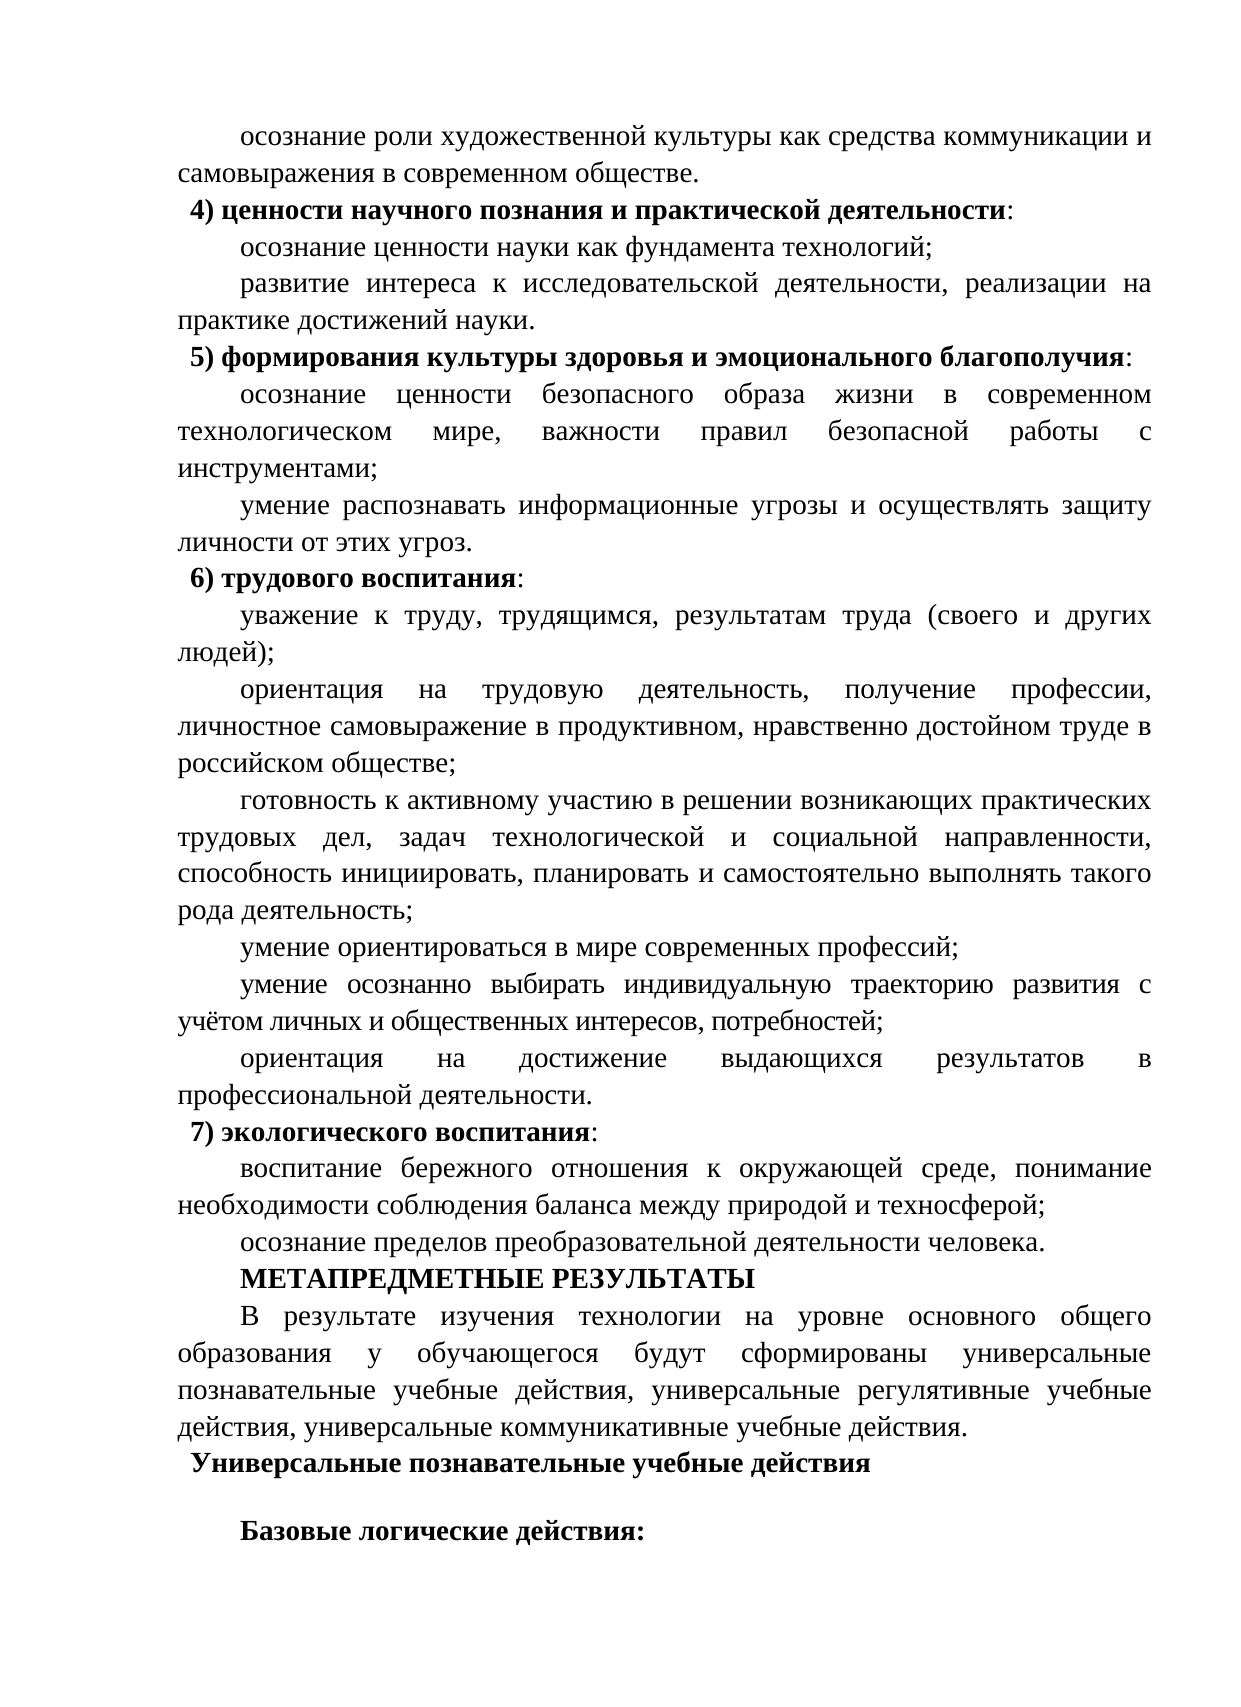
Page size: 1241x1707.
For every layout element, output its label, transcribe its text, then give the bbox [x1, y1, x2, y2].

text В результате изучения технологии на уровне основного общего образования у обучающегося будут сформированы универсальные познавательные учебные действия, универсальные регулятивные учебные действия, универсальные коммуникативные учебные действия. [177, 1298, 1152, 1442]
text осознание пределов преобразовательной деятельности человека. [177, 1224, 1152, 1258]
text ориентация на трудовую деятельность, получение профессии, личностное самовыражение в продуктивном, нравственно достойном труде в российском обществе; [177, 671, 1152, 778]
text осознание роли художественной культуры как средства коммуникации и самовыражения в современном обществе. [177, 118, 1152, 188]
text Универсальные познавательные учебные действия [190, 1446, 1152, 1479]
text готовность к активному участию в решении возникающих практических трудовых дел, задач технологической и социальной направленности, способность инициировать, планировать и самостоятельно выполнять такого рода деятельность; [177, 782, 1152, 926]
text развитие интереса к исследовательской деятельности, реализации на практике достижений науки. [177, 266, 1152, 336]
text уважение к труду, трудящимся, результатам труда (своего и других людей); [177, 597, 1152, 668]
text умение осознанно выбирать индивидуальную траекторию развития с учётом личных и общественных интересов, потребностей; [177, 966, 1152, 1037]
text осознание ценности безопасного образа жизни в современном технологическом мире, важности правил безопасной работы с инструментами; [177, 376, 1152, 483]
text Базовые логические действия: [177, 1513, 1152, 1547]
text 5) формирования культуры здоровья и эмоционального благополучия: [190, 339, 1152, 373]
text осознание ценности науки как фундамента технологий; [177, 229, 1152, 262]
text умение распознавать информационные угрозы и осуществлять защиту личности от этих угроз. [177, 487, 1152, 557]
text ориентация на достижение выдающихся результатов в профессиональной деятельности. [177, 1040, 1152, 1110]
text МЕТАПРЕДМЕТНЫЕ РЕЗУЛЬТАТЫ [177, 1261, 1152, 1295]
text умение ориентироваться в мире современных профессий; [177, 929, 1152, 963]
text воспитание бережного отношения к окружающей среде, понимание необходимости соблюдения баланса между природой и техносферой; [177, 1151, 1152, 1221]
text 6) трудового воспитания: [190, 561, 1152, 594]
text 4) ценности научного познания и практической деятельности: [190, 192, 1152, 225]
text 7) экологического воспитания: [190, 1114, 1152, 1147]
